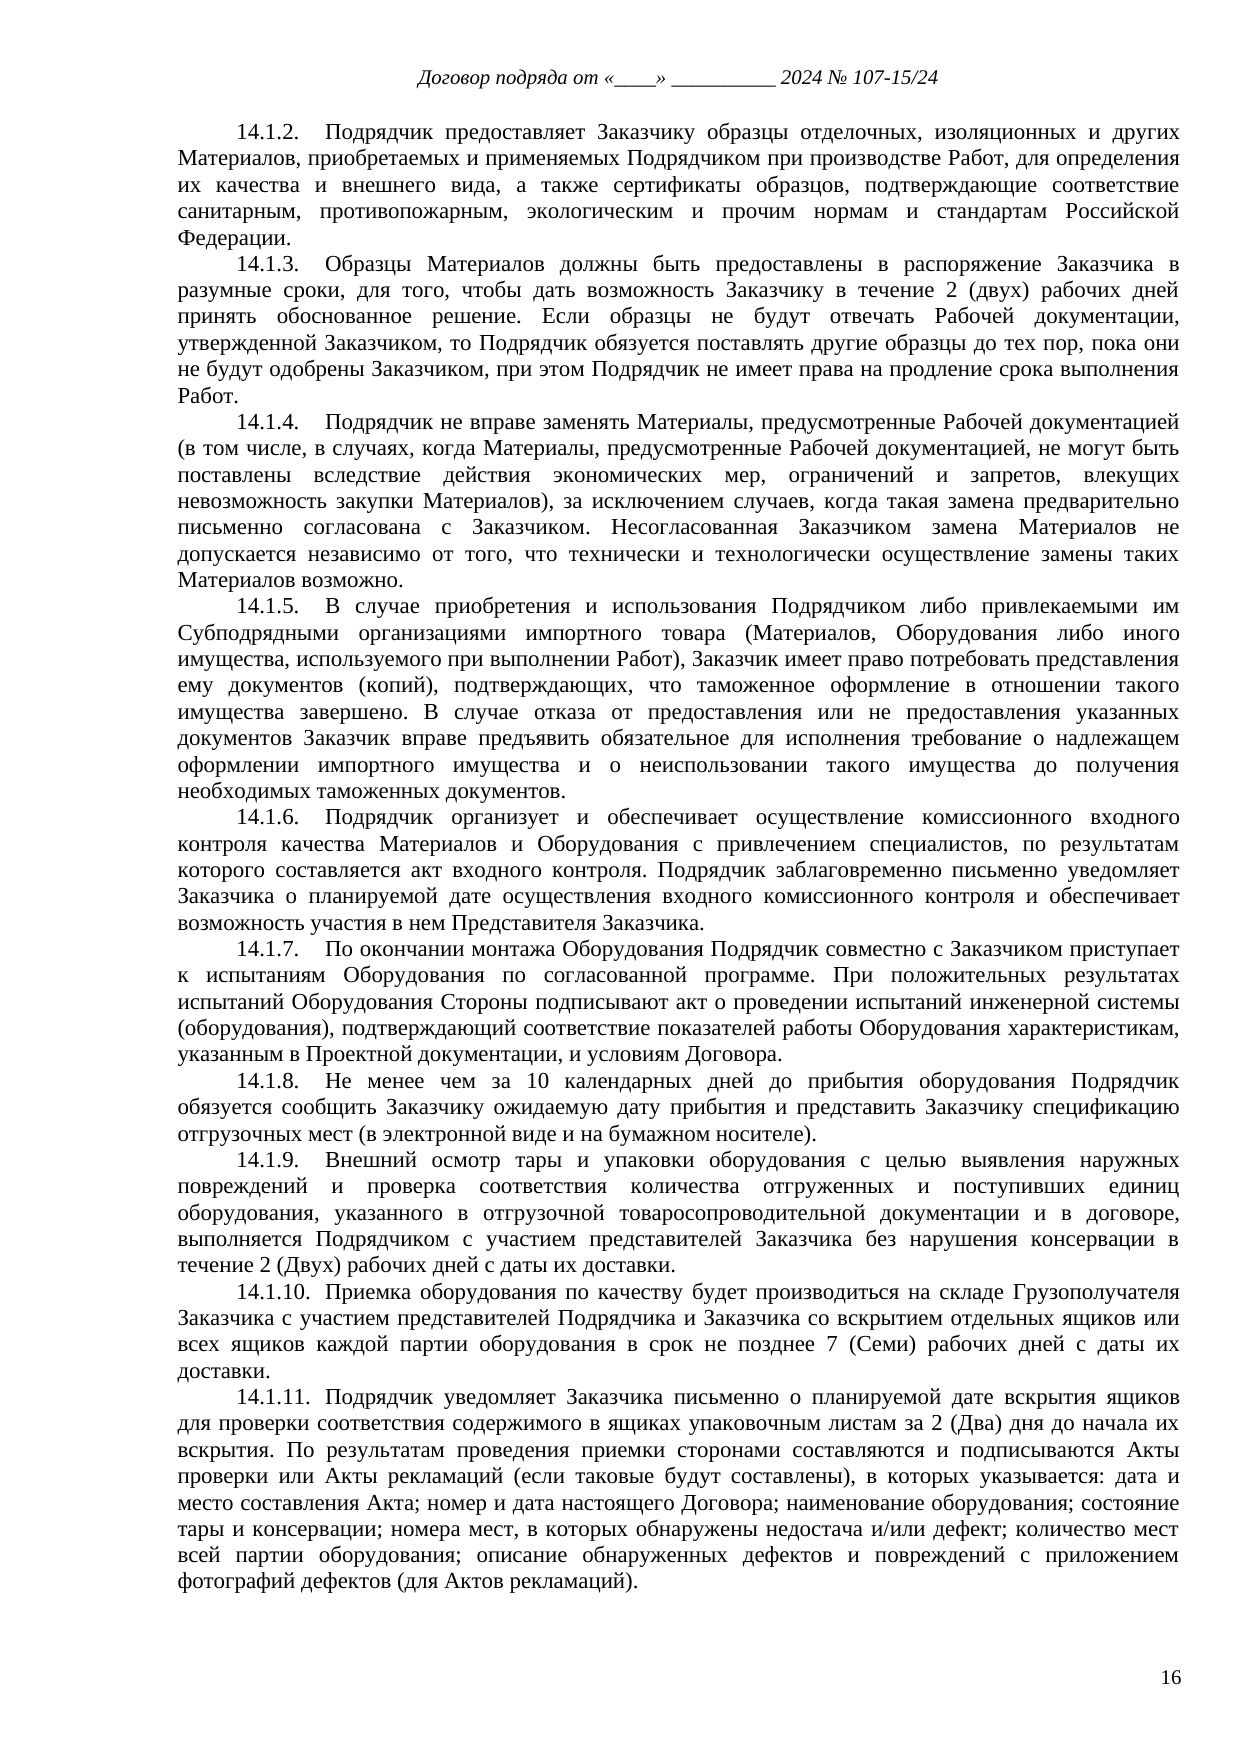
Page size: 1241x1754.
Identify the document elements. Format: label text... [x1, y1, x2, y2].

text Подрядчик не вправе заменять Материалы, предусмотренные Рабочей документацией (в том числе, в случаях, когда Материалы, предусмотренные Рабочей документацией, не могут быть поставлены вследствие действия экономических мер, ограничений и запретов, влекущих невозможность закупки Материалов), за исключением случаев, когда такая замена предварительно письменно согласована с Заказчиком. Несогласованная Заказчиком замена Материалов не допускается независимо от того, что технически и технологически осуществление замены таких Материалов возможно. [177, 408, 1181, 592]
text В случае приобретения и использования Подрядчиком либо привлекаемыми им Субподрядными организациями импортного товара (Материалов, Оборудования либо иного имущества, используемого при выполнении Работ), Заказчик имеет право потребовать представления ему документов (копий), подтверждающих, что таможенное оформление в отношении такого имущества завершено. В случае отказа от предоставления или не предоставления указанных документов Заказчик вправе предъявить обязательное для исполнения требование о надлежащем оформлении импортного имущества и о неиспользовании такого имущества до получения необходимых таможенных документов. [177, 592, 1181, 803]
text Приемка оборудования по качеству будет производиться на складе Грузополучателя Заказчика с участием представителей Подрядчика и Заказчика со вскрытием отдельных ящиков или всех ящиков каждой партии оборудования в срок не позднее 7 (Семи) рабочих дней с даты их доставки. [177, 1278, 1181, 1383]
text Подрядчик предоставляет Заказчику образцы отделочных, изоляционных и других Материалов, приобретаемых и применяемых Подрядчиком при производстве Работ, для определения их качества и внешнего вида, а также сертификаты образцов, подтверждающие соответствие санитарным, противопожарным, экологическим и прочим нормам и стандартам Российской Федерации. [177, 118, 1181, 250]
text По окончании монтажа Оборудования Подрядчик совместно с Заказчиком приступает к испытаниям Оборудования по согласованной программе. При положительных результатах испытаний Оборудования Стороны подписывают акт о проведении испытаний инженерной системы (оборудования), подтверждающий соответствие показателей работы Оборудования характеристикам, указанным в Проектной документации, и условиям Договора. [177, 935, 1181, 1067]
text Подрядчик организует и обеспечивает осуществление комиссионного входного контроля качества Материалов и Оборудования с привлечением специалистов, по результатам которого составляется акт входного контроля. Подрядчик заблаговременно письменно уведомляет Заказчика о планируемой дате осуществления входного комиссионного контроля и обеспечивает возможность участия в нем Представителя Заказчика. [177, 803, 1181, 935]
text Образцы Материалов должны быть предоставлены в распоряжение Заказчика в разумные сроки, для того, чтобы дать возможность Заказчику в течение 2 (двух) рабочих дней принять обоснованное решение. Если образцы не будут отвечать Рабочей документации, утвержденной Заказчиком, то Подрядчик обязуется поставлять другие образцы до тех пор, пока они не будут одобрены Заказчиком, при этом Подрядчик не имеет права на продление срока выполнения Работ. [177, 250, 1181, 408]
text Не менее чем за 10 календарных дней до прибытия оборудования Подрядчик обязуется сообщить Заказчику ожидаемую дату прибытия и представить Заказчику спецификацию отгрузочных мест (в электронной виде и на бумажном носителе). [177, 1067, 1181, 1146]
text Подрядчик уведомляет Заказчика письменно о планируемой дате вскрытия ящиков для проверки соответствия содержимого в ящиках упаковочным листам за 2 (Два) дня до начала их вскрытия. По результатам проведения приемки сторонами составляются и подписываются Акты проверки или Акты рекламаций (если таковые будут составлены), в которых указывается: дата и место составления Акта; номер и дата настоящего Договора; наименование оборудования; состояние тары и консервации; номера мест, в которых обнаружены недостача и/или дефект; количество мест всей партии оборудования; описание обнаруженных дефектов и повреждений с приложением фотографий дефектов (для Актов рекламаций). [177, 1383, 1181, 1594]
text Внешний осмотр тары и упаковки оборудования с целью выявления наружных повреждений и проверка соответствия количества отгруженных и поступивших единиц оборудования, указанного в отгрузочной товаросопроводительной документации и в договоре, выполняется Подрядчиком с участием представителей Заказчика без нарушения консервации в течение 2 (Двух) рабочих дней с даты их доставки. [177, 1146, 1181, 1278]
